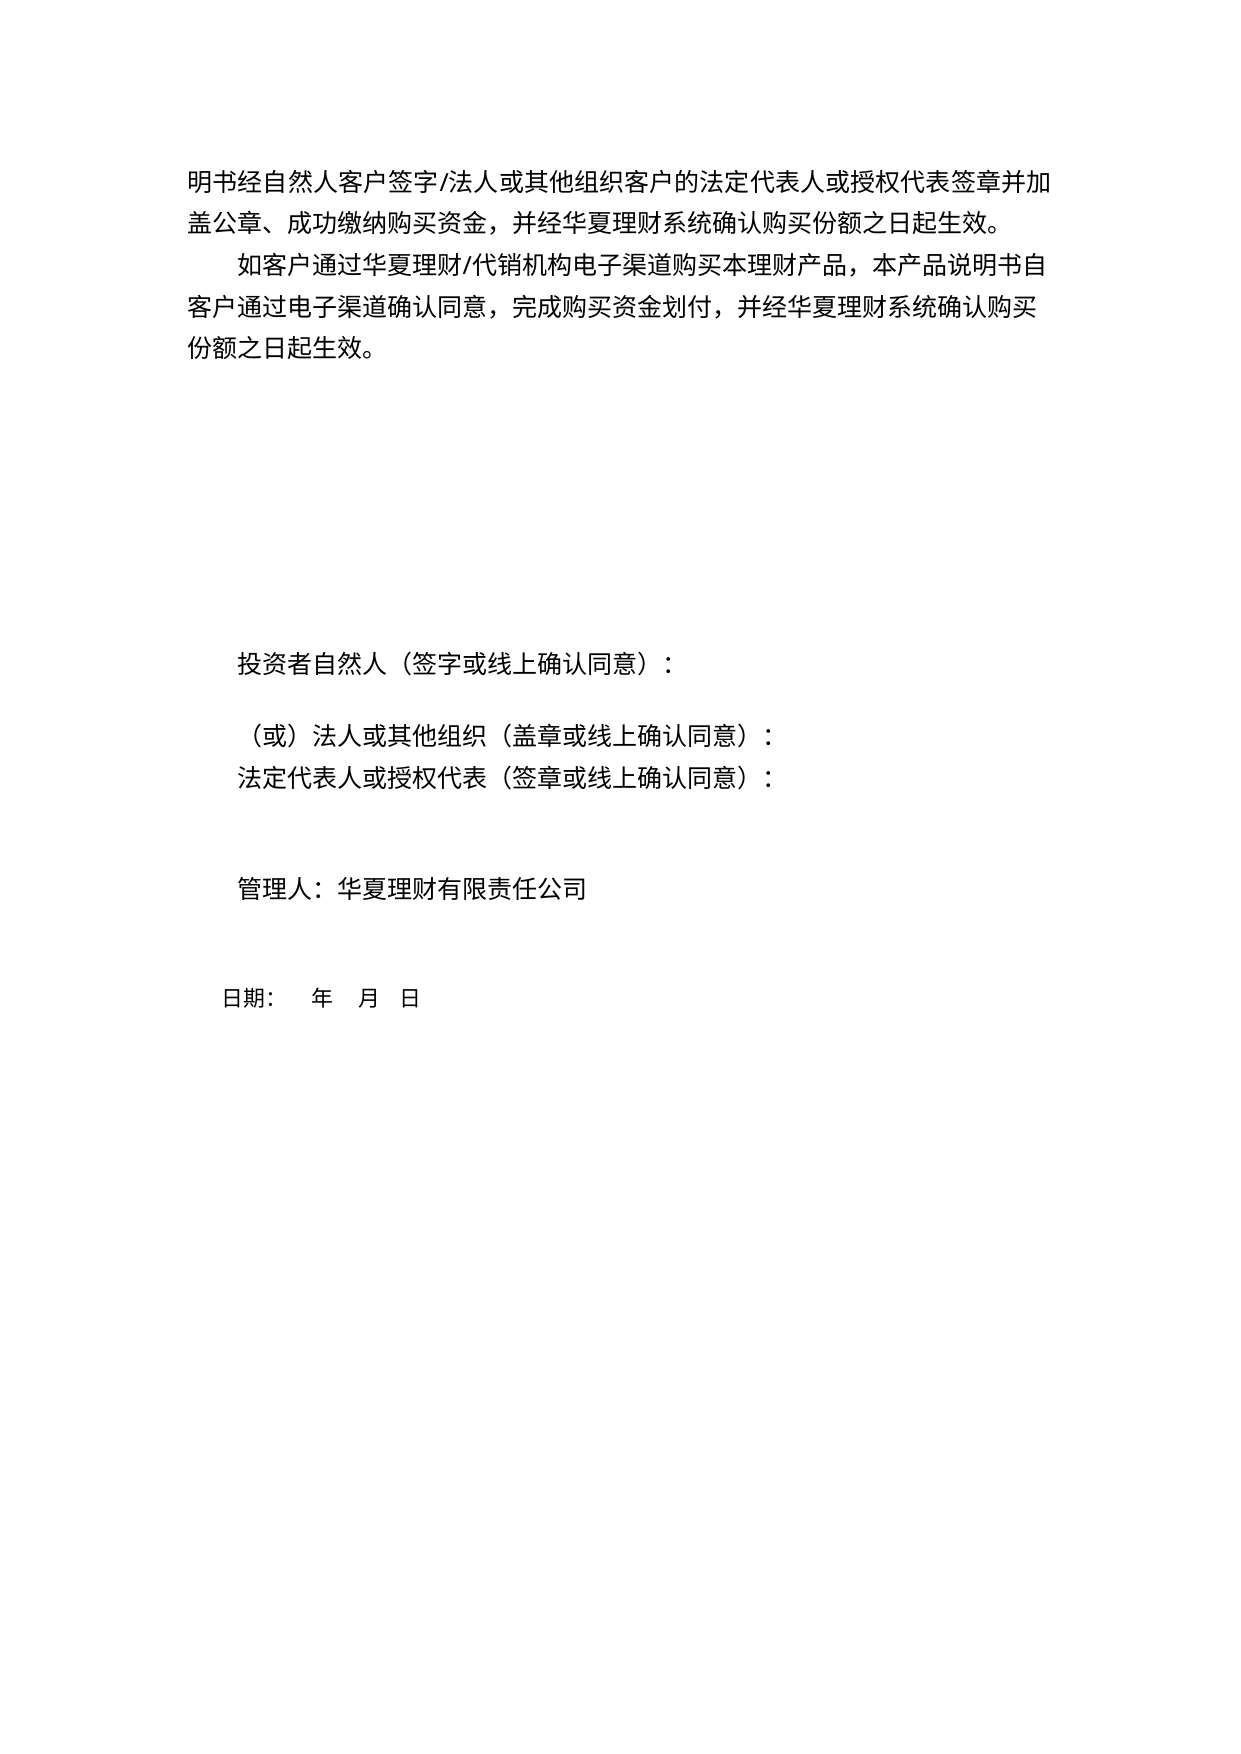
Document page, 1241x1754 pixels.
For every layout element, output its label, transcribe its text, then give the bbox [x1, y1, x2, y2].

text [187, 162, 1053, 240]
text 法定代表人或授权代表（签章或线上确认同意）： [187, 758, 1053, 794]
text 管理人：华夏理财有限责任公司 [187, 869, 1053, 906]
text （或）法人或其他组织（盖章或线上确认同意）： [187, 716, 1053, 753]
text 如客户通过华夏理财/代销机构电子渠道购买本理财产品，本产品说明书自客户通过电子渠道确认同意，完成购买资金划付，并经华夏理财系统确认购买份额之日起生效。 [187, 245, 1053, 365]
text 投资者自然人（签字或线上确认同意）： [187, 644, 1053, 681]
text 日期： 年 月 日 [187, 980, 1053, 1013]
